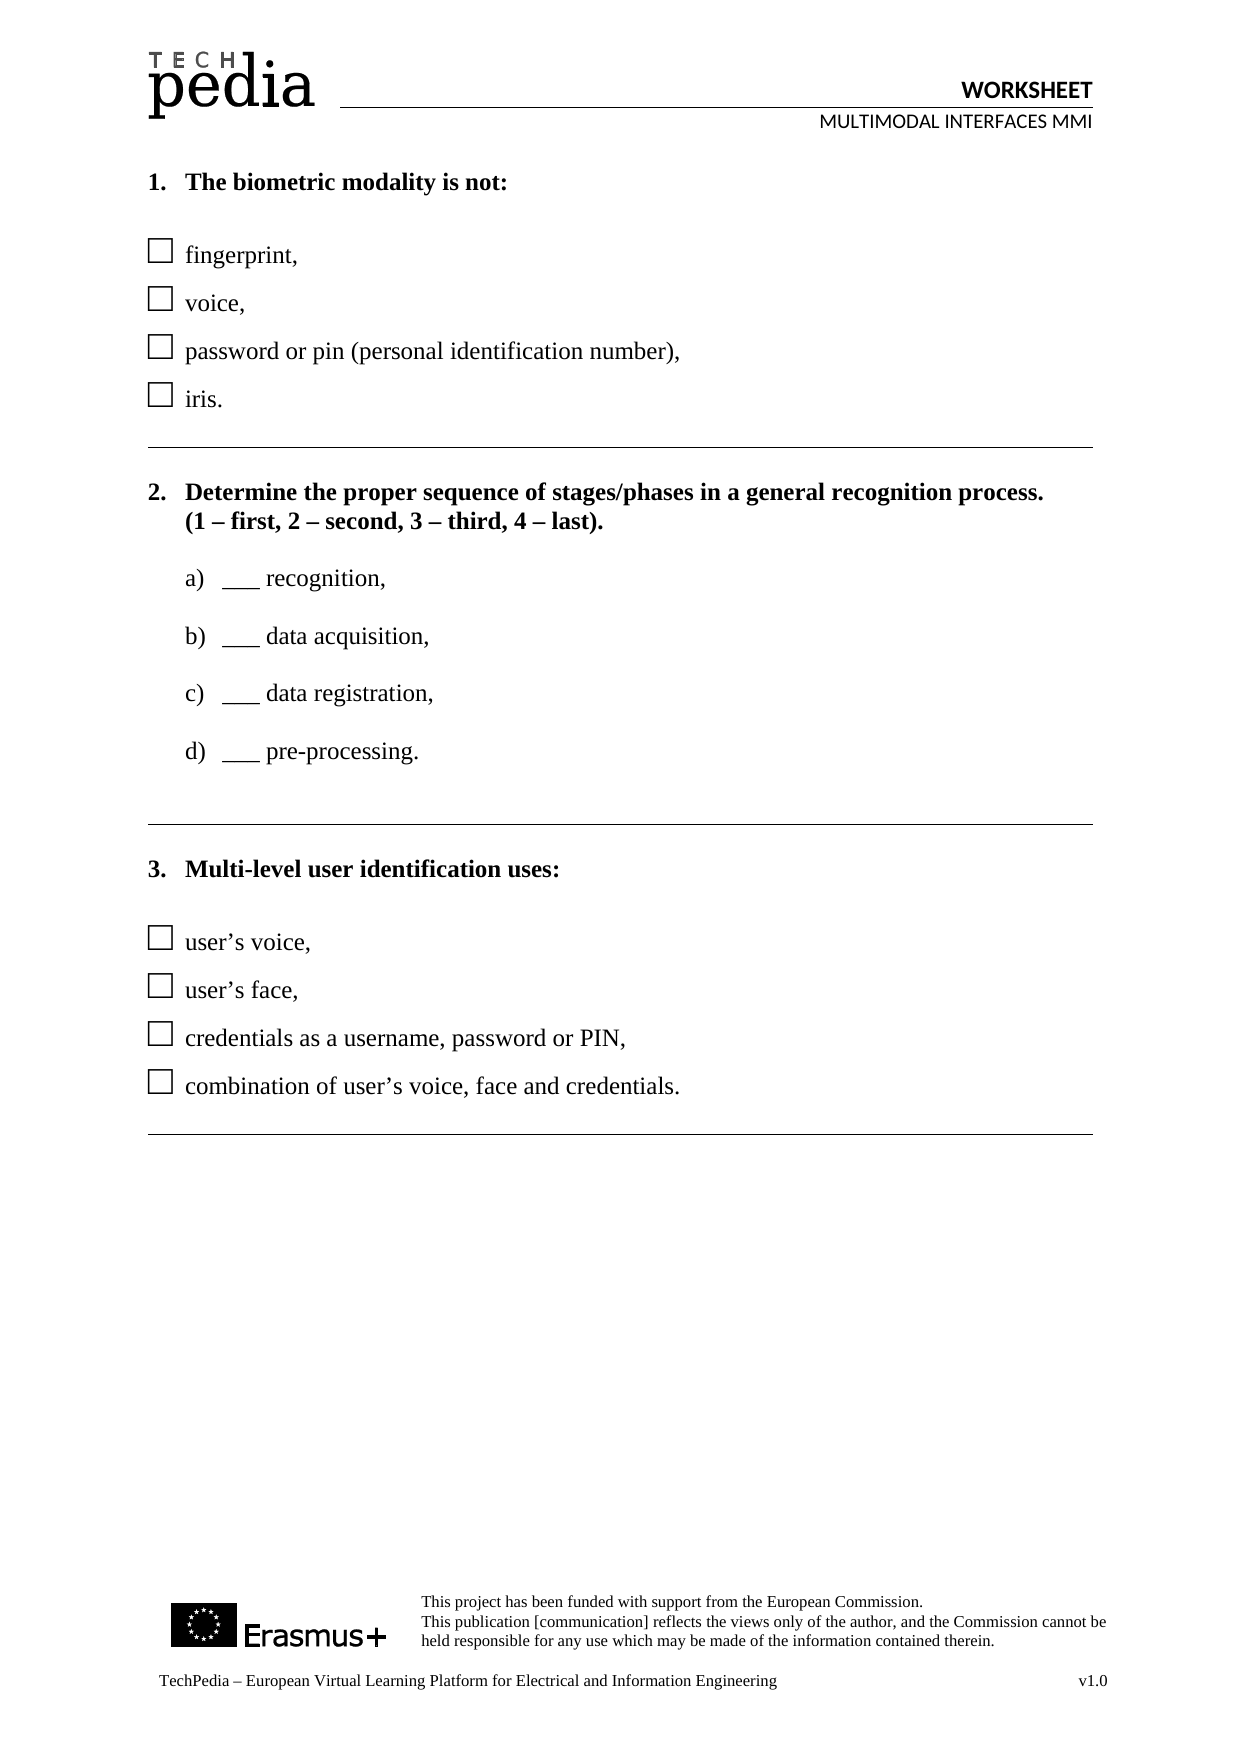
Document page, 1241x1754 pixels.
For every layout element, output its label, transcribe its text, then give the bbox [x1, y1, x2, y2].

text Determine the proper sequence of stages/phases in a general recognition process. (1 – first, 2 – second, 3 – third, 4 – last). [148, 477, 1093, 535]
text □ fingerprint, [148, 225, 1093, 273]
text Multi-level user identification uses: [148, 854, 1093, 883]
text □ voice, [148, 273, 1093, 321]
text □ user’s face, [148, 959, 1093, 1007]
list ___ pre-processing. [185, 736, 1093, 765]
list ___ recognition, [185, 563, 1093, 592]
text The biometric modality is not: [148, 167, 1093, 196]
text □ credentials as a username, password or PIN, [148, 1007, 1093, 1055]
list ___ data registration, [185, 678, 1093, 707]
list ___ data acquisition, [185, 621, 1093, 650]
text □ password or pin (personal identification number), [148, 321, 1093, 369]
text □ iris. [148, 369, 1093, 417]
text □ user’s voice, [148, 912, 1093, 959]
text □ combination of user’s voice, face and credentials. [148, 1055, 1093, 1103]
